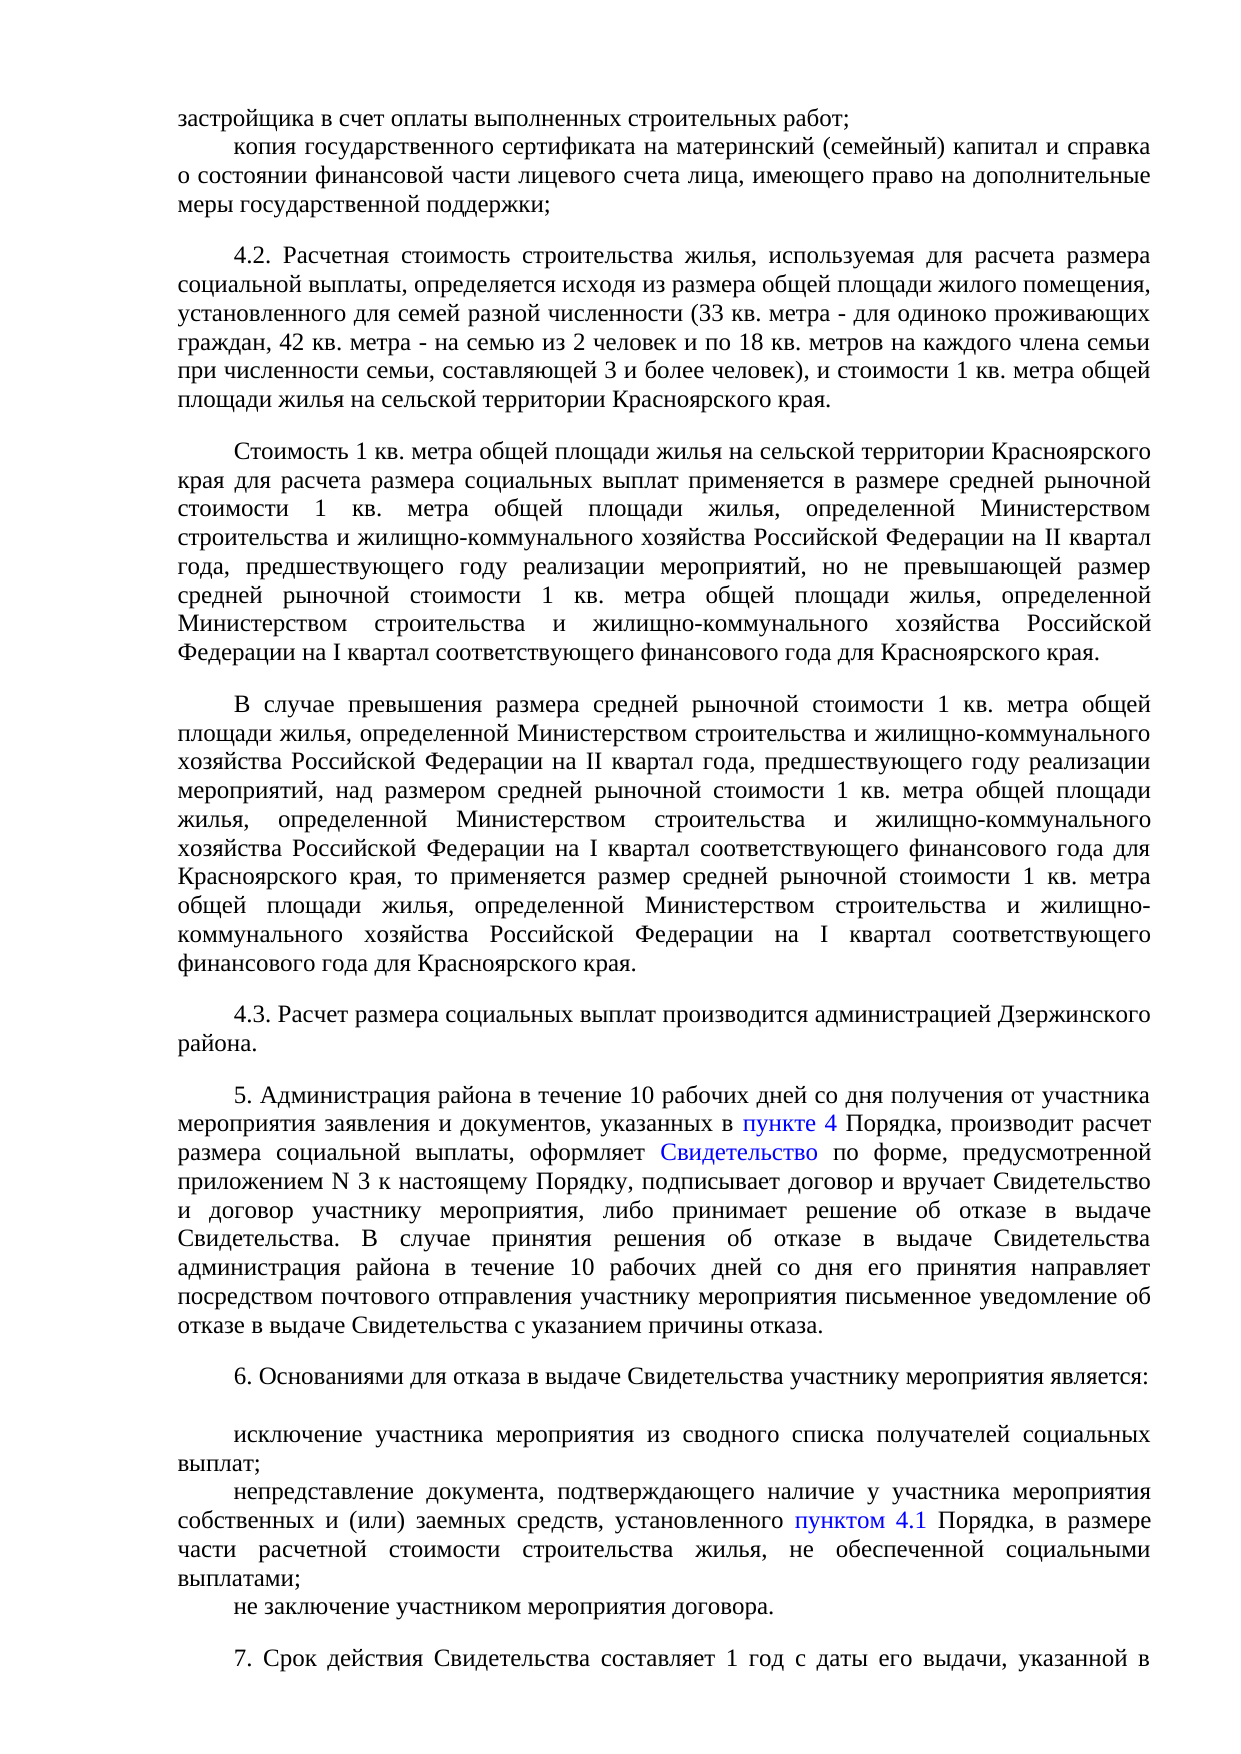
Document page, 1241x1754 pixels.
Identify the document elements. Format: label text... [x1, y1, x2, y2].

text исключение участника мероприятия из сводного списка получателей социальных выплат; [177, 1419, 1152, 1476]
text Стоимость 1 кв. метра общей площади жилья на сельской территории Красноярского края для расчета размера социальных выплат применяется в размере средней рыночной стоимости 1 кв. метра общей площади жилья, определенной Министерством строительства и жилищно-коммунального хозяйства Российской Федерации на II квартал года, предшествующего году реализации мероприятий, но не превышающей размер средней рыночной стоимости 1 кв. метра общей площади жилья, определенной Министерством строительства и жилищно-коммунального хозяйства Российской Федерации на I квартал соответствующего финансового года для Красноярского края. [177, 436, 1152, 666]
text 5. Администрация района в течение 10 рабочих дней со дня получения от участника мероприятия заявления и документов, указанных в пункте 4 Порядка, производит расчет размера социальной выплаты, оформляет Свидетельство по форме, предусмотренной приложением N 3 к настоящему Порядку, подписывает договор и вручает Свидетельство и договор участнику мероприятия, либо принимает решение об отказе в выдаче Свидетельства. В случае принятия решения об отказе в выдаче Свидетельства администрация района в течение 10 рабочих дней со дня его принятия направляет посредством почтового отправления участнику мероприятия письменное уведомление об отказе в выдаче Свидетельства с указанием причины отказа. [177, 1080, 1152, 1338]
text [177, 103, 1152, 131]
text не заключение участником мероприятия договора. [177, 1591, 1152, 1620]
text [177, 1643, 1152, 1672]
text 4.3. Расчет размера социальных выплат производится администрацией Дзержинского района. [177, 999, 1152, 1057]
text 4.2. Расчетная стоимость строительства жилья, используемая для расчета размера социальной выплаты, определяется исходя из размера общей площади жилого помещения, установленного для семей разной численности (33 кв. метра - для одиноко проживающих граждан, 42 кв. метра - на семью из 2 человек и по 18 кв. метров на каждого члена семьи при численности семьи, составляющей 3 и более человек), и стоимости 1 кв. метра общей площади жилья на сельской территории Красноярского края. [177, 241, 1152, 413]
text 6. Основаниями для отказа в выдаче Свидетельства участнику мероприятия является: [177, 1361, 1152, 1390]
text В случае превышения размера средней рыночной стоимости 1 кв. метра общей площади жилья, определенной Министерством строительства и жилищно-коммунального хозяйства Российской Федерации на II квартал года, предшествующего году реализации мероприятий, над размером средней рыночной стоимости 1 кв. метра общей площади жилья, определенной Министерством строительства и жилищно-коммунального хозяйства Российской Федерации на I квартал соответствующего финансового года для Красноярского края, то применяется размер средней рыночной стоимости 1 кв. метра общей площади жилья, определенной Министерством строительства и жилищно-коммунального хозяйства Российской Федерации на I квартал соответствующего финансового года для Красноярского края. [177, 689, 1152, 976]
text копия государственного сертификата на материнский (семейный) капитал и справка о состоянии финансовой части лицевого счета лица, имеющего право на дополнительные меры государственной поддержки; [177, 131, 1152, 218]
text непредставление документа, подтверждающего наличие у участника мероприятия собственных и (или) заемных средств, установленного пунктом 4.1 Порядка, в размере части расчетной стоимости строительства жилья, не обеспеченной социальными выплатами; [177, 1476, 1152, 1591]
